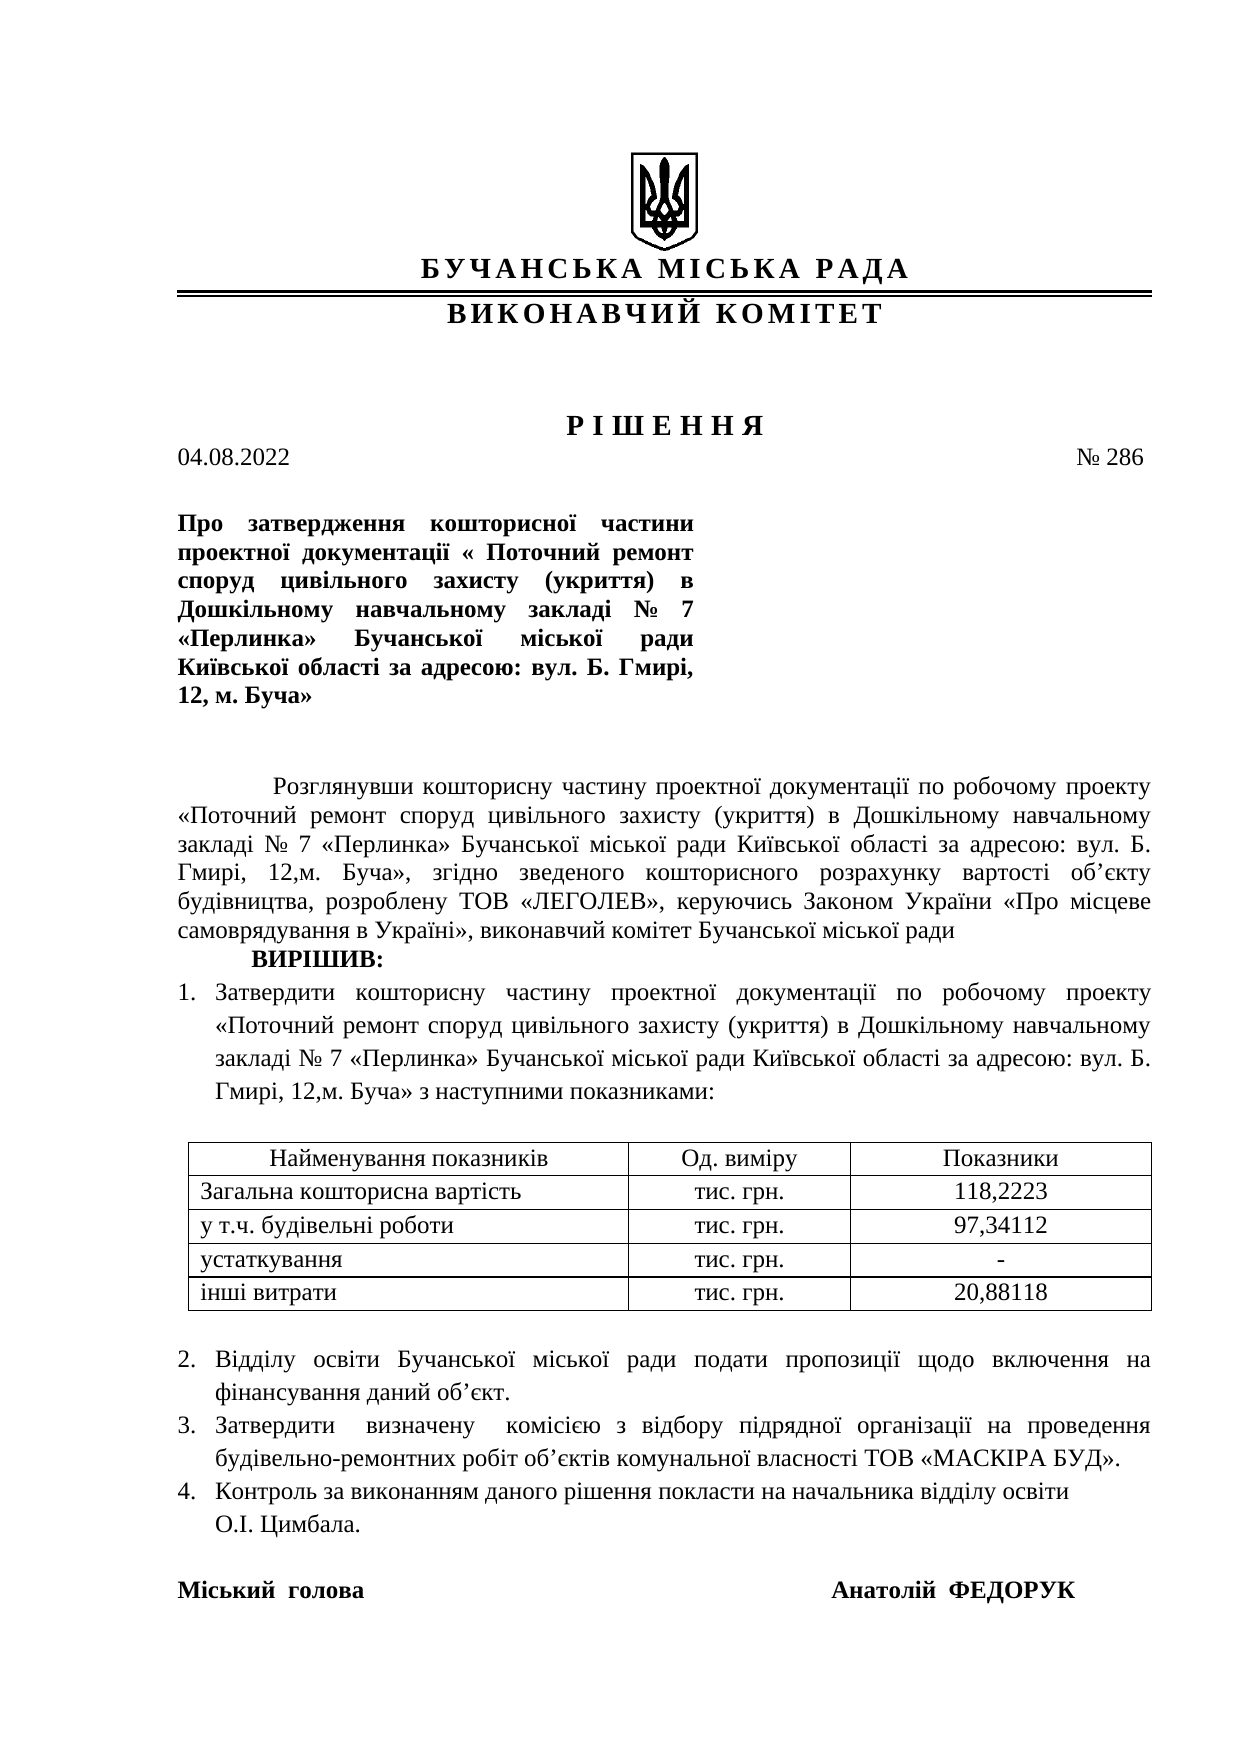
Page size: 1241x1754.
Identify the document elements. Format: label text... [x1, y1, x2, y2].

table_header Показники [851, 1143, 1151, 1175]
table_cell тис. грн. [629, 1210, 850, 1243]
table_cell 118,2223 [851, 1176, 1151, 1209]
text Розглянувши кошторисну частину проектної документації по робочому проекту «Поточний ремонт споруд цивільного захисту (укриття) в Дошкільному навчальному закладі № 7 «Перлинка» Бучанської міської ради Київської області за адресою: вул. Б. Гмирі, 12,м. Буча», згідно зведеного кошторисного розрахунку вартості об’єкту будівництва, розроблену ТОВ «ЛЕГОЛЕВ», керуючись Законом України «Про місцеве самоврядування в Україні», виконавчий комітет Бучанської міської ради [177, 771, 1152, 944]
table_cell 20,88118 [851, 1278, 1151, 1310]
subtitle 04.08.2022 № 286 [177, 442, 1152, 471]
table_header Найменування показників [189, 1143, 628, 1175]
list О.І. Цимбала. [215, 1509, 1152, 1538]
list Контроль за виконанням даного рішення покласти на начальника відділу освіти [177, 1476, 1152, 1505]
table_header Од. виміру [629, 1143, 850, 1175]
table_cell інші витрати [189, 1278, 628, 1310]
table_cell устаткування [189, 1244, 628, 1276]
table_cell тис. грн. [629, 1176, 850, 1209]
table_cell тис. грн. [629, 1278, 850, 1310]
list Затвердити кошторисну частину проектної документації по робочому проекту «Поточний ремонт споруд цивільного захисту (укриття) в Дошкільному навчальному закладі № 7 «Перлинка» Бучанської міської ради Київської області за адресою: вул. Б. Гмирі, 12,м. Буча» з наступними показниками: [177, 977, 1152, 1104]
text Про затвердження кошторисної частини проектної документації « Поточний ремонт споруд цивільного захисту (укриття) в Дошкільному навчальному закладі № 7 «Перлинка» Бучанської міської ради Київської області за адресою: вул. Б. Гмирі, 12, м. Буча» [177, 508, 694, 709]
table_cell - [851, 1244, 1151, 1276]
list Відділу освіти Бучанської міської ради подати пропозиції щодо включення на фінансування даний об’єкт. [177, 1344, 1152, 1406]
text Міський голова Анатолій ФЕДОРУК [177, 1575, 1152, 1604]
list Затвердити визначену комісією з відбору підрядної організації на проведення будівельно-ремонтних робіт об’єктів комунальної власності ТОВ «МАСКІРА БУД». [177, 1410, 1152, 1472]
text РІШЕННЯ [177, 408, 1152, 442]
text ВИРІШИВ: [177, 944, 1152, 972]
table_cell Загальна кошторисна вартість [189, 1176, 628, 1209]
picture [629, 151, 700, 252]
text БУЧАНСЬКА МІСЬКА РАДА [177, 252, 1152, 285]
table_cell 97,34112 [851, 1210, 1151, 1243]
table_header ВИКОНАВЧИЙ КОМІТЕТ [177, 297, 1152, 408]
table_cell у т.ч. будівельні роботи [189, 1210, 628, 1243]
table_cell тис. грн. [629, 1244, 850, 1276]
